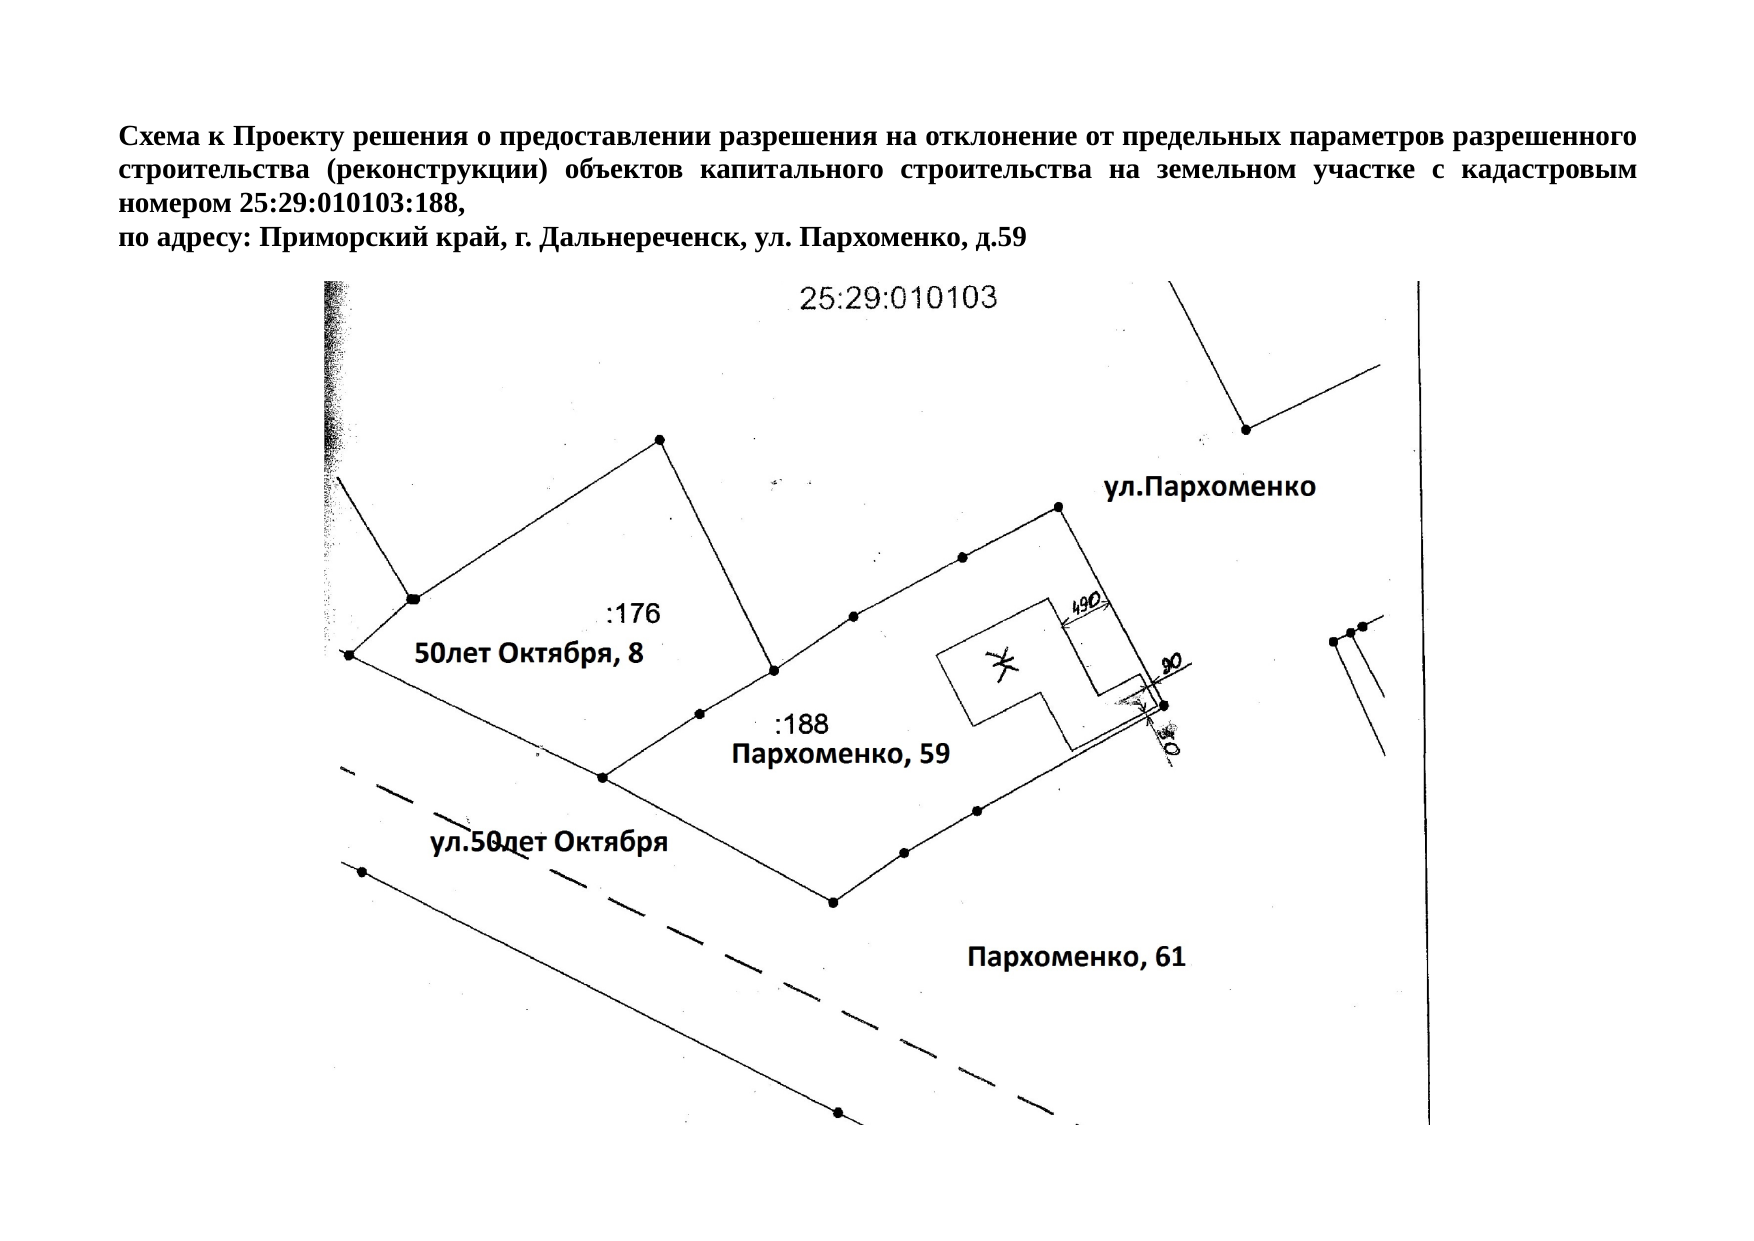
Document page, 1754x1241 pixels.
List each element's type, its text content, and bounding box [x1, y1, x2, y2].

text Схема к Проекту решения о предоставлении разрешения на отклонение от предельных параметров разрешенного строительства (реконструкции) объектов капитального строительства на земельном участке с кадастровым номером 25:29:010103:188, [118, 118, 1639, 219]
picture [324, 281, 1430, 1125]
text по адресу: Приморский край, г. Дальнереченск, ул. Пархоменко, д.59 [118, 219, 1639, 252]
